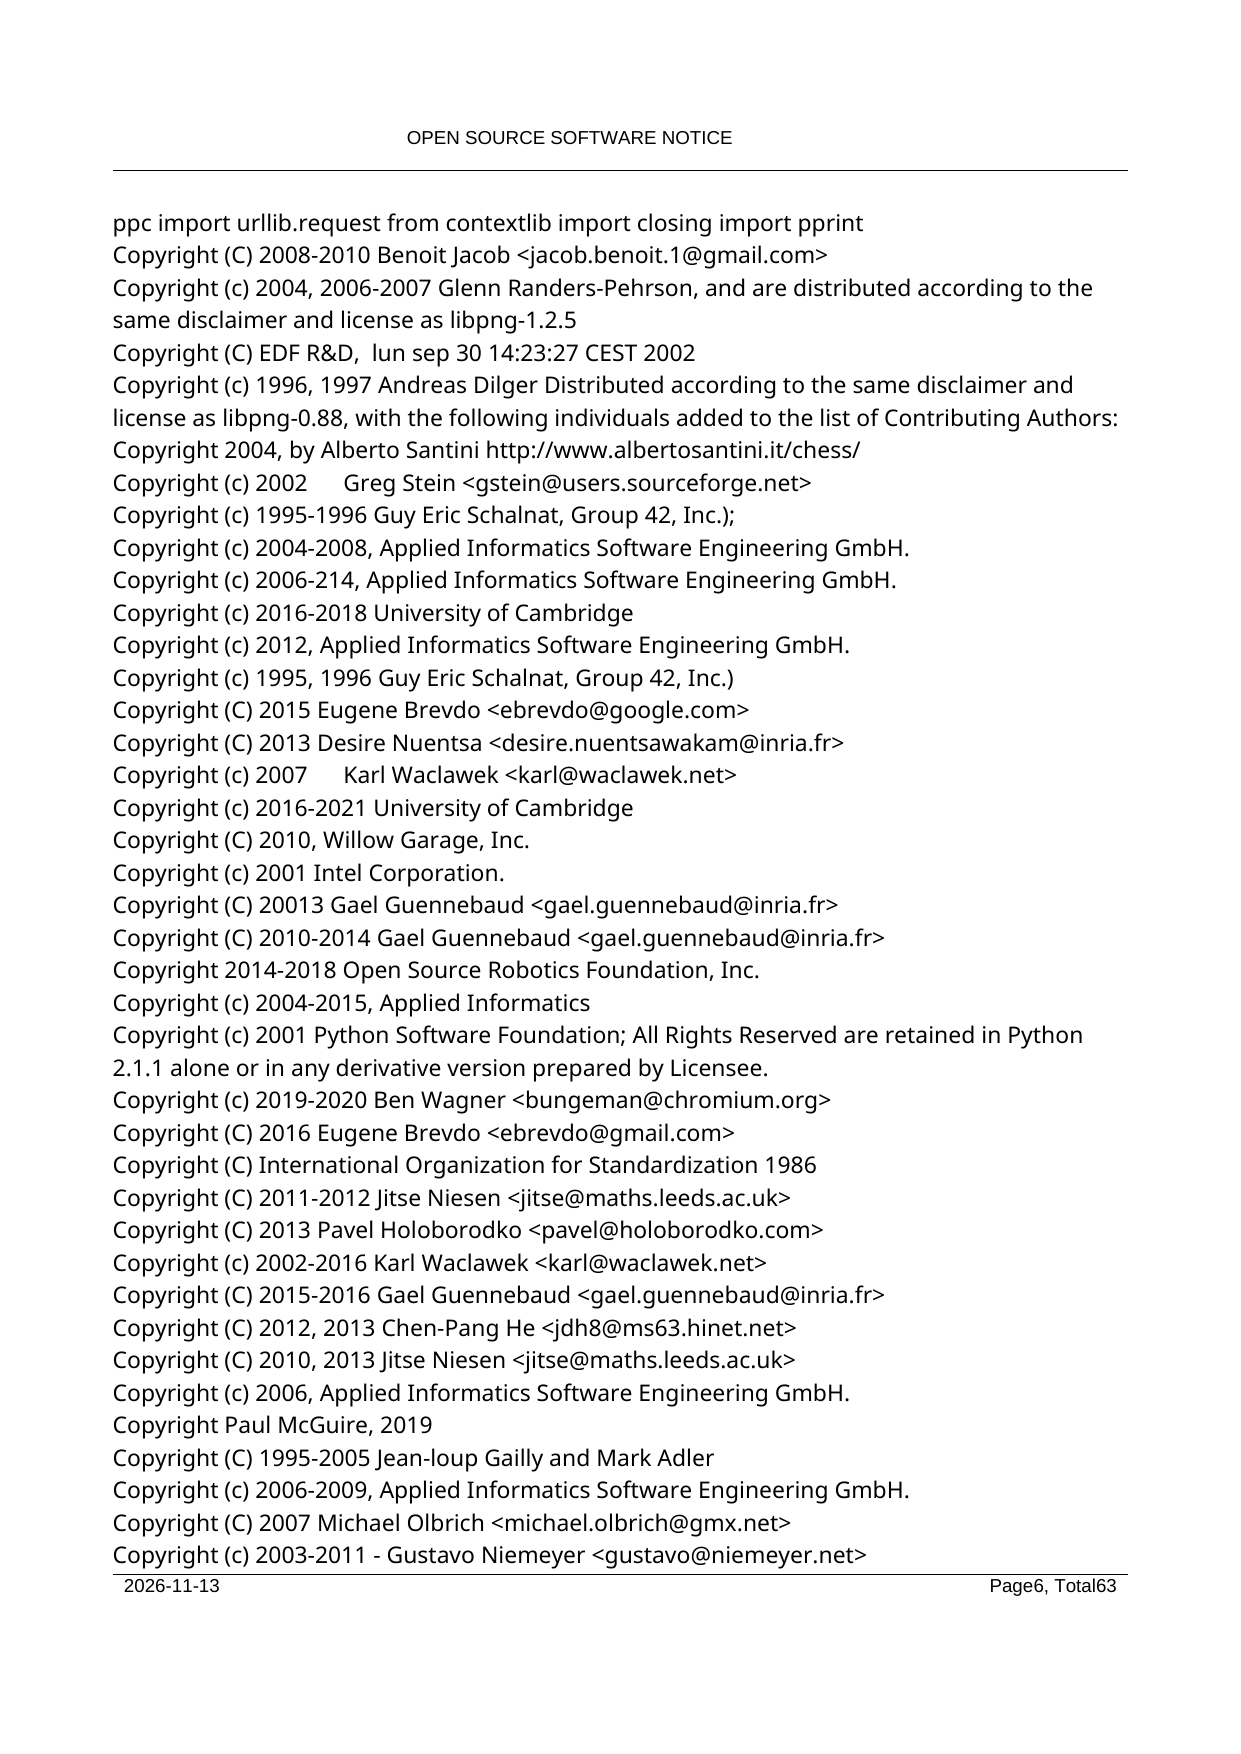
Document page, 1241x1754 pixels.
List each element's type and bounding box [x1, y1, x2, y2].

text [112, 206, 1128, 1571]
